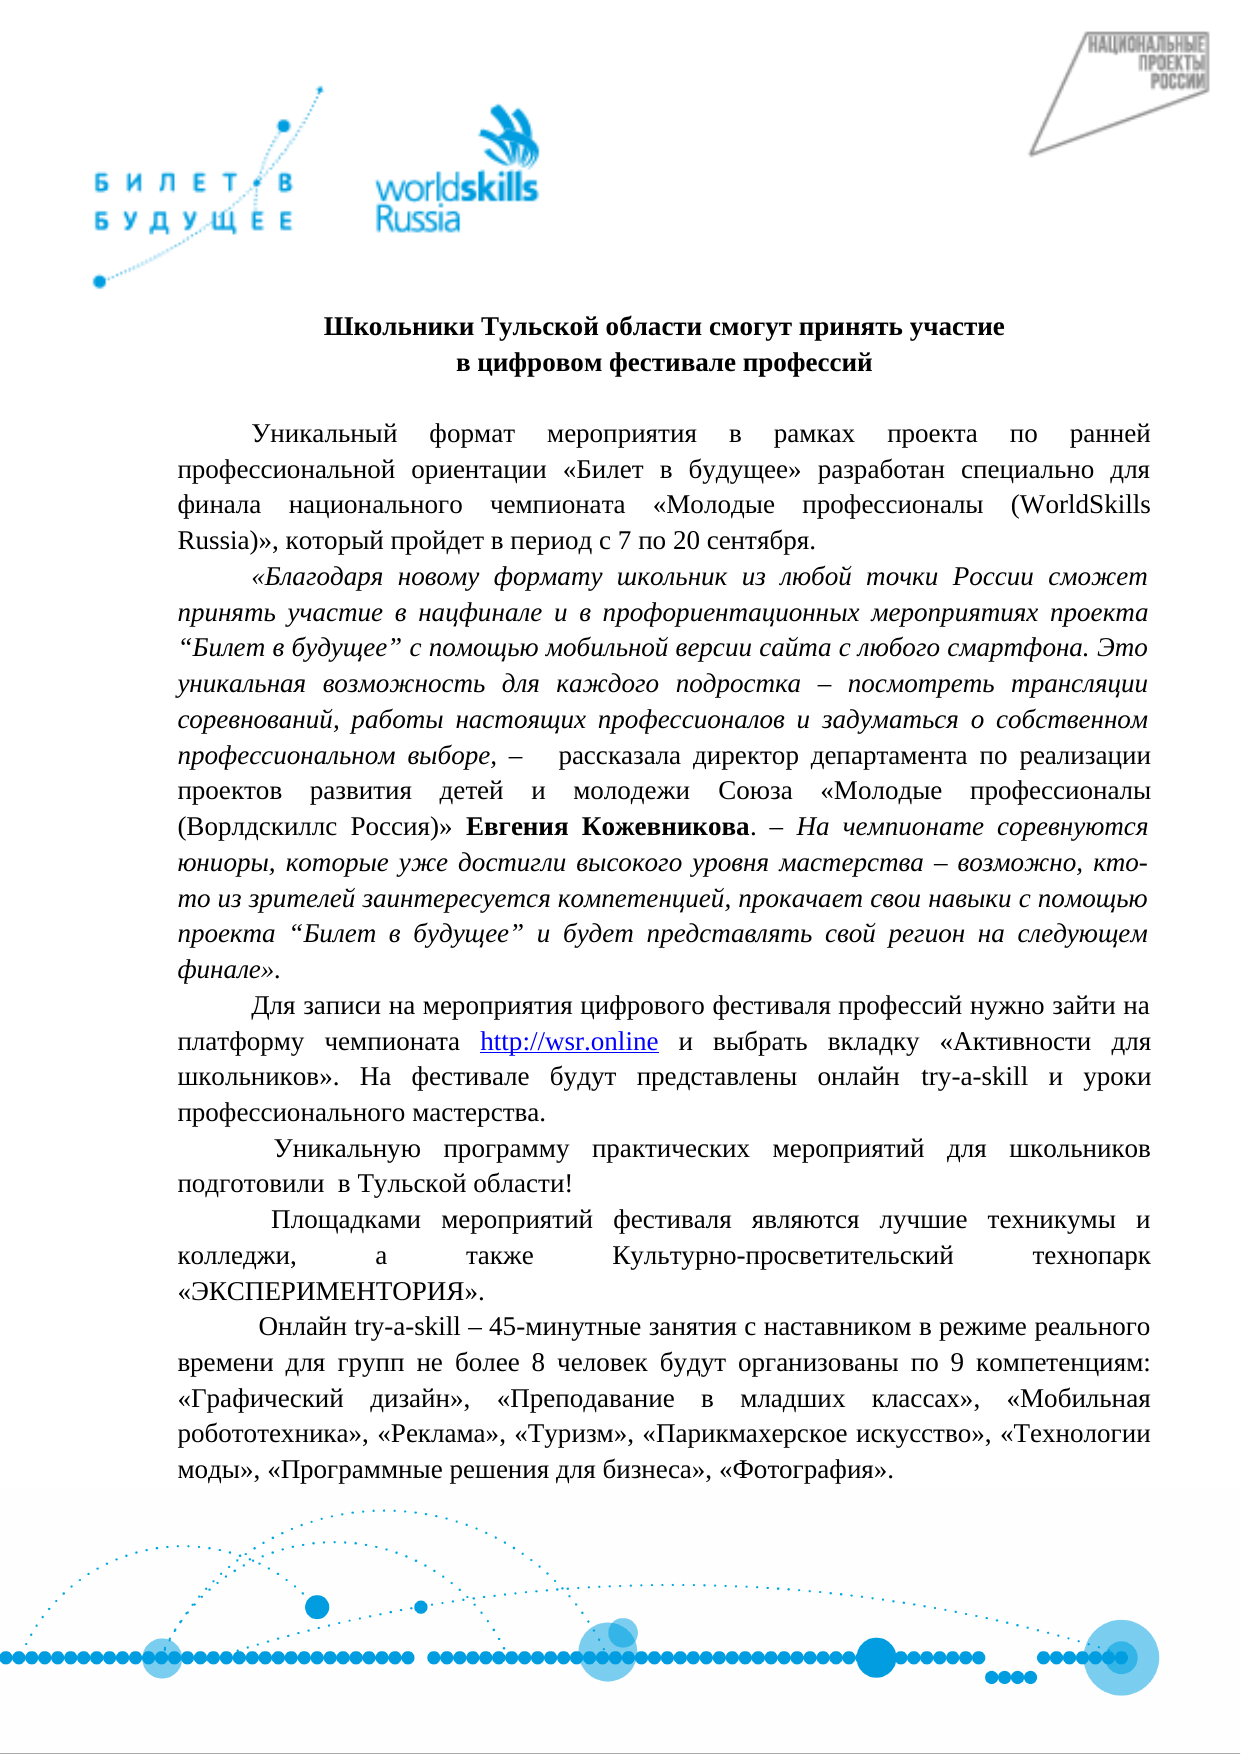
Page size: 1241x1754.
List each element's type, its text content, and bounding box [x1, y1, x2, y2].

picture [0, 1488, 1241, 1754]
text «Благодаря новому формату школьник из любой точки России сможет принять участие в нацфинале и в профориентационных мероприятиях проекта “Билет в будущее” с помощью мобильной версии сайта с любого смартфона. Это уникальная возможность для каждого подростка – посмотреть трансляции соревнований, работы настоящих профессионалов и задуматься о собственном профессиональном выборе, – рассказала директор департамента по реализации проектов развития детей и молодежи Союза «Молодые профессионалы (Ворлдскиллс Россия)» Евгения Кожевникова. – На чемпионате соревнуются юниоры, которые уже достигли высокого уровня мастерства – возможно, кто-то из зрителей заинтересуется компетенцией, прокачает свои навыки с помощью проекта “Билет в будущее” и будет представлять свой регион на следующем финале». [177, 560, 1152, 984]
text Уникальный формат мероприятия в рамках проекта по ранней профессиональной ориентации «Билет в будущее» разработан специально для финала национального чемпионата «Молодые профессионалы (WorldSkills Russia)», который пройдет в период с 7 по 20 сентября. [177, 417, 1152, 556]
picture [0, 0, 1241, 310]
text Онлайн try-a-skill – 45-минутные занятия с наставником в режиме реального времени для групп не более 8 человек будут организованы по 9 компетенциям: «Графический дизайн», «Преподавание в младших классах», «Мобильная робототехника», «Реклама», «Туризм», «Парикмахерское искусство», «Технологии моды», «Программные решения для бизнеса», «Фотография». [177, 1310, 1152, 1484]
text в цифровом фестивале профессий [177, 346, 1152, 377]
text Школьники Тульской области смогут принять участие [177, 310, 1152, 341]
text Для записи на мероприятия цифрового фестиваля профессий нужно зайти на платформу чемпионата http://wsr.online и выбрать вкладку «Активности для школьников». На фестивале будут представлены онлайн try-a-skill и уроки профессионального мастерства. [177, 989, 1152, 1127]
text Площадками мероприятий фестиваля являются лучшие техникумы и колледжи, а также Культурно-просветительский технопарк «ЭКСПЕРИМЕНТОРИЯ». [177, 1203, 1152, 1306]
text Уникальную программу практических мероприятий для школьников подготовили в Тульской области! [177, 1132, 1152, 1199]
